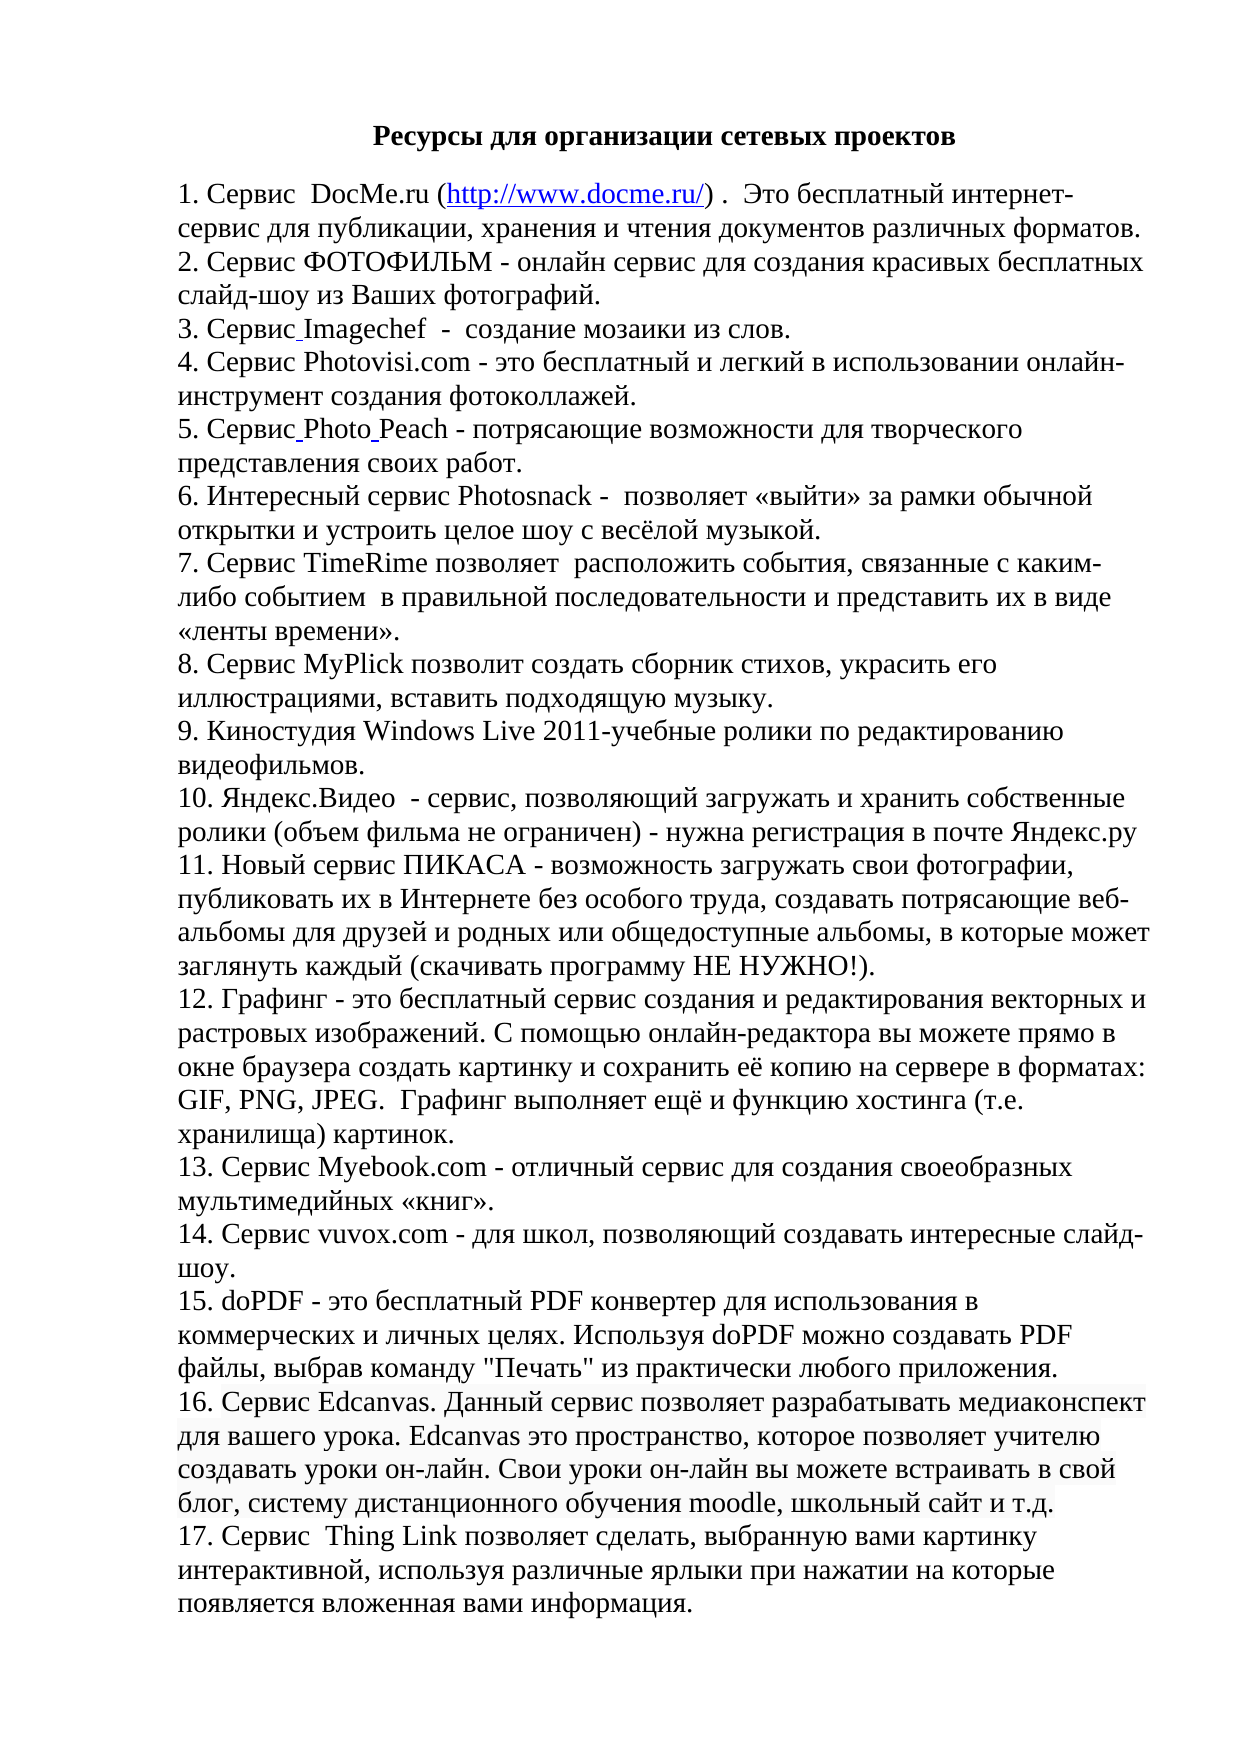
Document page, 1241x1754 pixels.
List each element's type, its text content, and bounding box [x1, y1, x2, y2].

text 10. Яндекс.Видео - сервис, позволяющий загружать и хранить собственные ролики (объем фильма не ограничен) - нужна регистрация в почте Яндекс.ру [177, 780, 1152, 847]
text 12. Графинг - это бесплатный сервис создания и редактирования векторных и растровых изображений. С помощью онлайн-редактора вы можете прямо в окне браузера создать картинку и сохранить её копию на сервере в форматах: GIF, PNG, JPEG. Графинг выполняет ещё и функцию хостинга (т.е. хранилища) картинок. [177, 982, 1152, 1149]
text 17. Сервис Thing Link позволяет сделать, выбранную вами картинку интерактивной, используя различные ярлыки при нажатии на которые появляется вложенная вами информация. [177, 1518, 1152, 1619]
text 13. Сервис Myebook.сom - отличный сервис для создания своеобразных мультимедийных «книг». [177, 1149, 1152, 1216]
text 14. Cервис vuvox.com - для школ, позволяющий создавать интересные слайд-шоу. [177, 1216, 1152, 1283]
text 1. Сервис DocMe.ru (http://www.docme.ru/) . Это бесплатный интернет-сервис для публикации, хранения и чтения документов различных форматов. [177, 177, 1152, 244]
text 3. Сервис Imagechef - создание мозаики из слов. [177, 311, 1152, 344]
text 11. Новый сервис ПИКАСА - возможность загружать свои фотографии, публиковать их в Интернете без особого труда, создавать потрясающие веб-альбомы для друзей и родных или общедоступные альбомы, в которые может заглянуть каждый (скачивать программу НЕ НУЖНО!). [177, 847, 1152, 982]
text 8. Сервис MyPlick позволит создать сборник стихов, украсить его иллюстрациями, вставить подходящую музыку. [177, 646, 1152, 713]
text Ресурсы для организации сетевых проектов [177, 118, 1152, 152]
text 2. Сервис ФОТОФИЛЬМ - онлайн сервис для создания красивых бесплатных слайд-шоу из Ваших фотографий. [177, 244, 1152, 311]
text 15. doPDF - это бесплатный PDF конвертер для использования в коммерческих и личных целях. Используя doPDF можно создавать PDF файлы, выбрав команду "Печать" из практически любого приложения. [177, 1283, 1152, 1384]
text 9. Киностудия Windows Live 2011-учебные ролики по редактированию видеофильмов. [177, 713, 1152, 780]
text 4. Сервис Photovisi.com - это бесплатный и легкий в использовании онлайн-инструмент создания фотоколлажей. [177, 344, 1152, 411]
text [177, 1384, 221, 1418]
text 6. Интересный сервис Photosnack - позволяет «выйти» за рамки обычной открытки и устроить целое шоу с весёлой музыкой. [177, 478, 1152, 546]
text 7. Сервис TimeRime позволяет расположить события, связанные с каким-либо событием в правильной последовательности и представить их в виде «ленты времени». [177, 546, 1152, 646]
text 5. Сервис Photo Peach - потрясающие возможности для творческого представления своих работ. [177, 411, 1152, 478]
